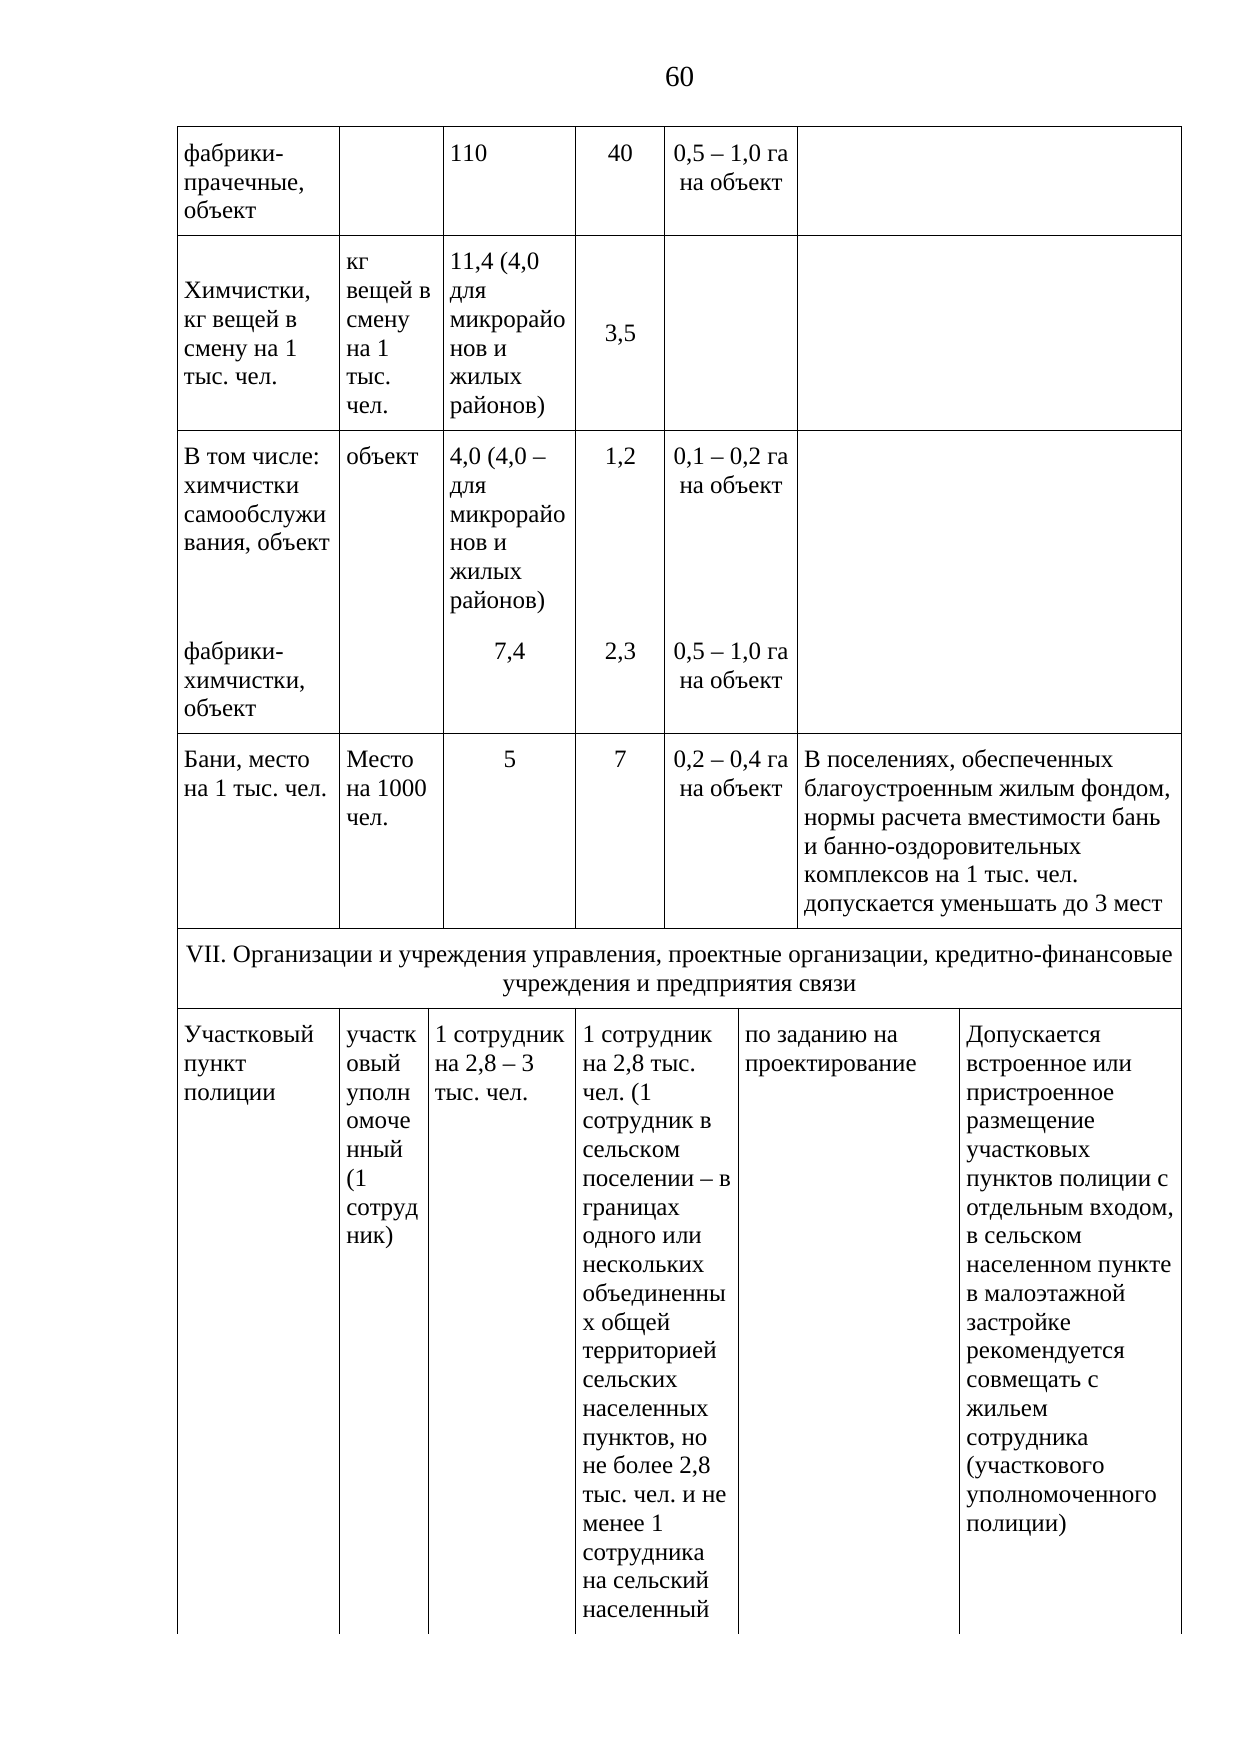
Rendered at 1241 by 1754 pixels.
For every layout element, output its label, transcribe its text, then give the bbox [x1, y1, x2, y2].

table_cell 0,5 – 1,0 га на объект [665, 127, 797, 235]
table_cell VII. Организации и учреждения управления, проектные организации, кредитно-финансовые учреждения и предприятия связи [178, 929, 1181, 1007]
table_cell 5 [444, 734, 575, 928]
table_cell 2,3 [576, 624, 664, 733]
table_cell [798, 127, 1181, 235]
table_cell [960, 1009, 1181, 1633]
table_cell Место на 1000 чел. [340, 734, 443, 928]
table_cell кг вещей в смену на 1 тыс. чел. [340, 236, 443, 429]
table_cell 1,2 [576, 431, 664, 624]
table_cell В том числе: химчистки самообслуживания, объект [178, 431, 339, 624]
table_cell 40 [576, 127, 664, 235]
table_cell Бани, место на 1 тыс. чел. [178, 734, 339, 928]
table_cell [739, 1009, 959, 1633]
table_cell 11,4 (4,0 для микрорайонов и жилых районов) [444, 236, 575, 429]
table_cell фабрики-прачечные, объект [178, 127, 339, 235]
table_cell 3,5 [576, 236, 664, 429]
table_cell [340, 1009, 428, 1633]
table_cell объект [340, 431, 443, 624]
table_cell [340, 127, 443, 235]
table_cell 110 [444, 127, 575, 235]
table_cell [798, 431, 1181, 733]
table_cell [178, 1009, 339, 1633]
table_cell Химчистки, кг вещей в смену на 1 тыс. чел. [178, 236, 339, 429]
table_cell фабрики-химчистки, объект [178, 624, 339, 733]
table_cell 0,5 – 1,0 га на объект [665, 624, 797, 733]
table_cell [429, 1009, 575, 1633]
table_cell В поселениях, обеспеченных благоустроенным жилым фондом, нормы расчета вместимости бань и банно-оздоровительных комплексов на 1 тыс. чел. допускается уменьшать до 3 мест [798, 734, 1181, 928]
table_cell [576, 1009, 738, 1633]
table_cell 0,1 – 0,2 га на объект [665, 431, 797, 624]
table_cell 0,2 – 0,4 га на объект [665, 734, 797, 928]
table_cell [798, 236, 1181, 429]
table_cell 7 [576, 734, 664, 928]
table_cell [340, 624, 443, 733]
table_cell 7,4 [444, 624, 575, 733]
table_cell [665, 236, 797, 429]
table_cell 4,0 (4,0 – для микрорайонов и жилых районов) [444, 431, 575, 624]
